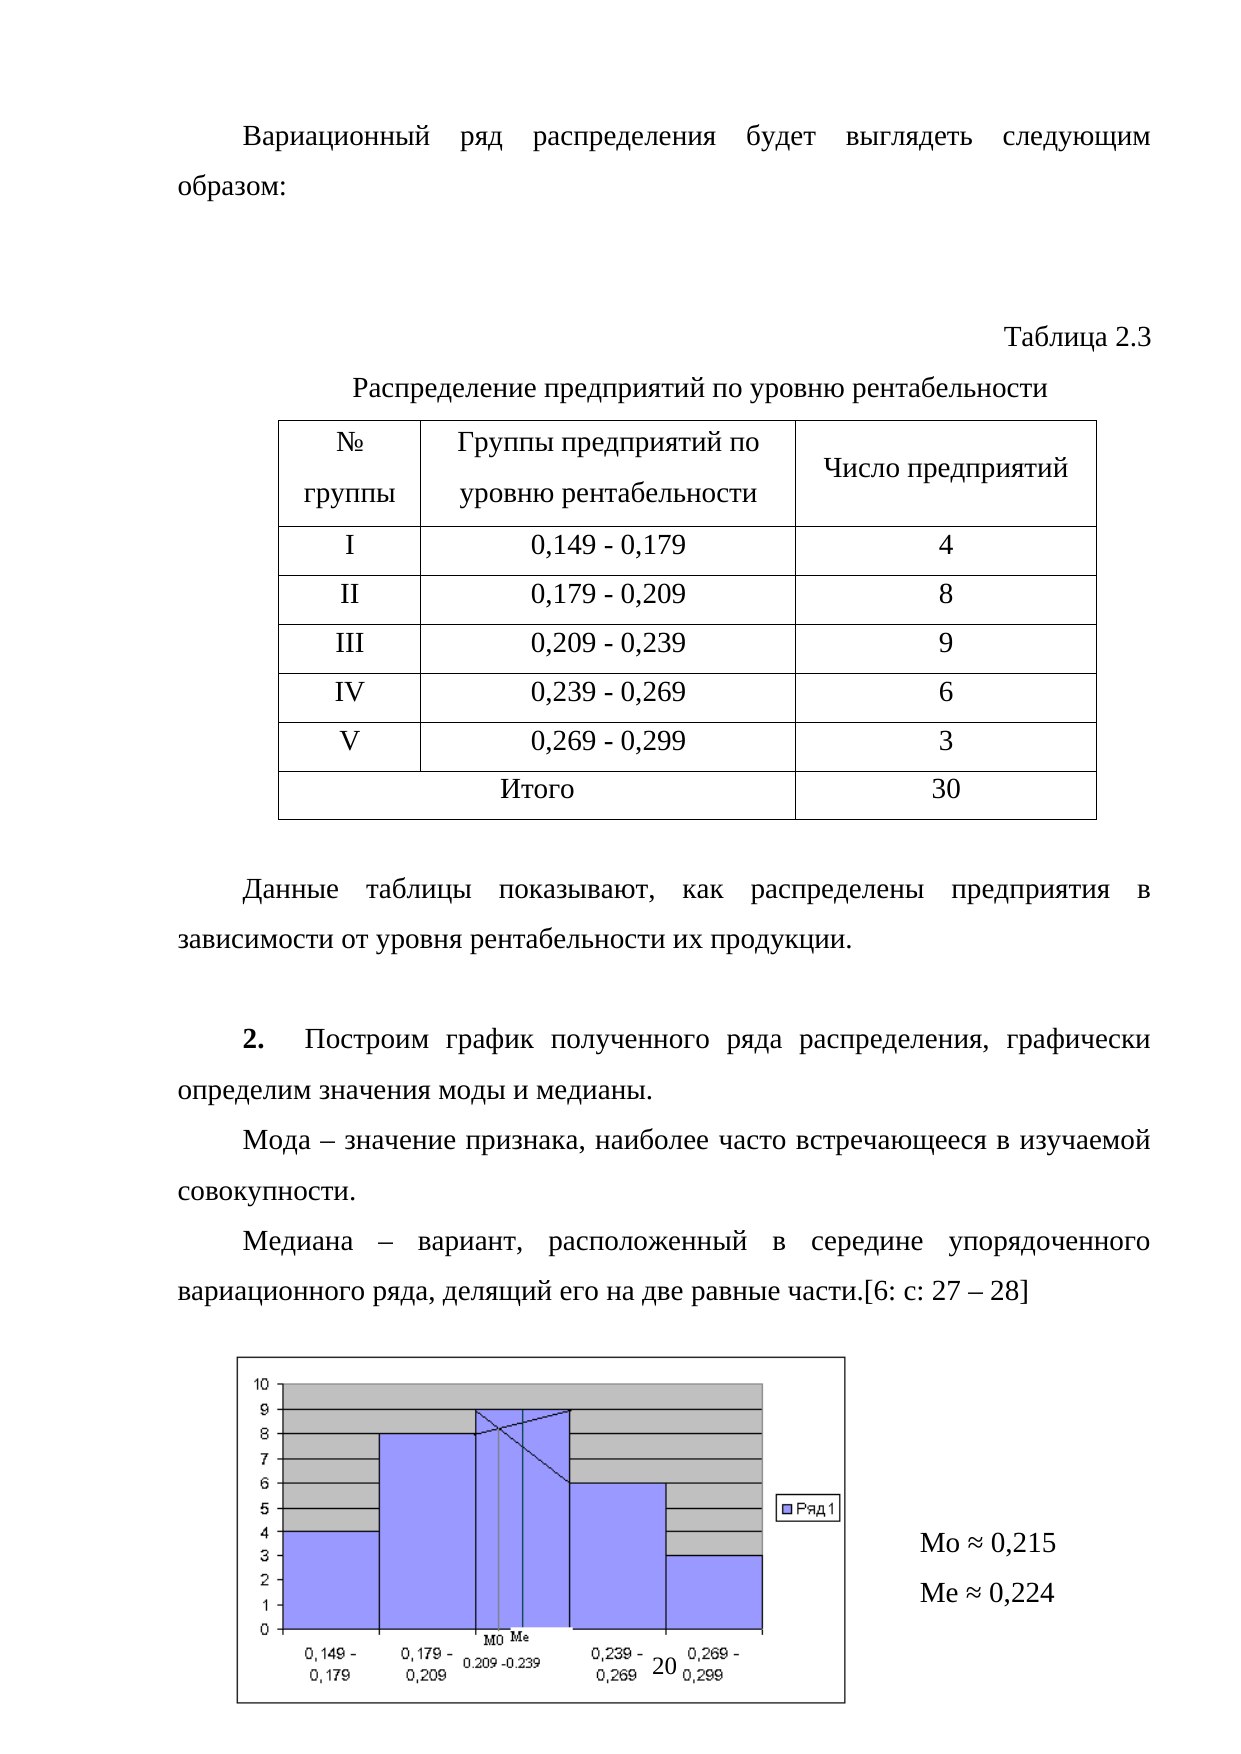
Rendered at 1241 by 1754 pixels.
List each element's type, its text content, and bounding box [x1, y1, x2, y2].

text Мода – значение признака, наиболее часто встречающееся в изучаемой совокупности. [177, 1122, 1152, 1206]
table_header Группы предприятий по уровню рентабельности [421, 421, 795, 526]
table_cell I [279, 527, 420, 575]
text Распределение предприятий по уровню рентабельности [177, 370, 1152, 403]
text Вариационный ряд распределения будет выглядеть следующим образом: [177, 118, 1152, 202]
table_cell 3 [796, 723, 1096, 771]
table_cell 0,149 - 0,179 [421, 527, 795, 575]
table_cell 0,239 - 0,269 [421, 674, 795, 722]
table_cell 0,179 - 0,209 [421, 576, 795, 624]
text Таблица 2.3 [177, 319, 1152, 353]
text Me ≈ 0,224 [841, 1575, 1152, 1609]
table_cell III [279, 625, 420, 673]
table_cell 4 [796, 527, 1096, 575]
table_cell Итого [279, 772, 795, 819]
text Медиана – вариант, расположенный в середине упорядоченного вариационного ряда, делящий его на две равные части.[6: с: 27 – 28] [177, 1223, 1152, 1307]
table_cell 9 [796, 625, 1096, 673]
table_cell 6 [796, 674, 1096, 722]
table_cell 0,209 - 0,239 [421, 625, 795, 673]
table_header № группы [279, 421, 420, 526]
text Mo ≈ 0,215 [841, 1525, 1152, 1558]
table_cell 30 [796, 772, 1096, 819]
picture [233, 1353, 857, 1710]
table_cell 8 [796, 576, 1096, 624]
table_cell II [279, 576, 420, 624]
table_header Число предприятий [796, 421, 1096, 526]
list Построим график полученного ряда распределения, графически определим значения моды и медианы. [177, 1022, 1152, 1106]
text Данные таблицы показывают, как распределены предприятия в зависимости от уровня рентабельности их продукции. [177, 871, 1152, 954]
table_cell V [279, 723, 420, 771]
table_cell IV [279, 674, 420, 722]
table_cell 0,269 - 0,299 [421, 723, 795, 771]
